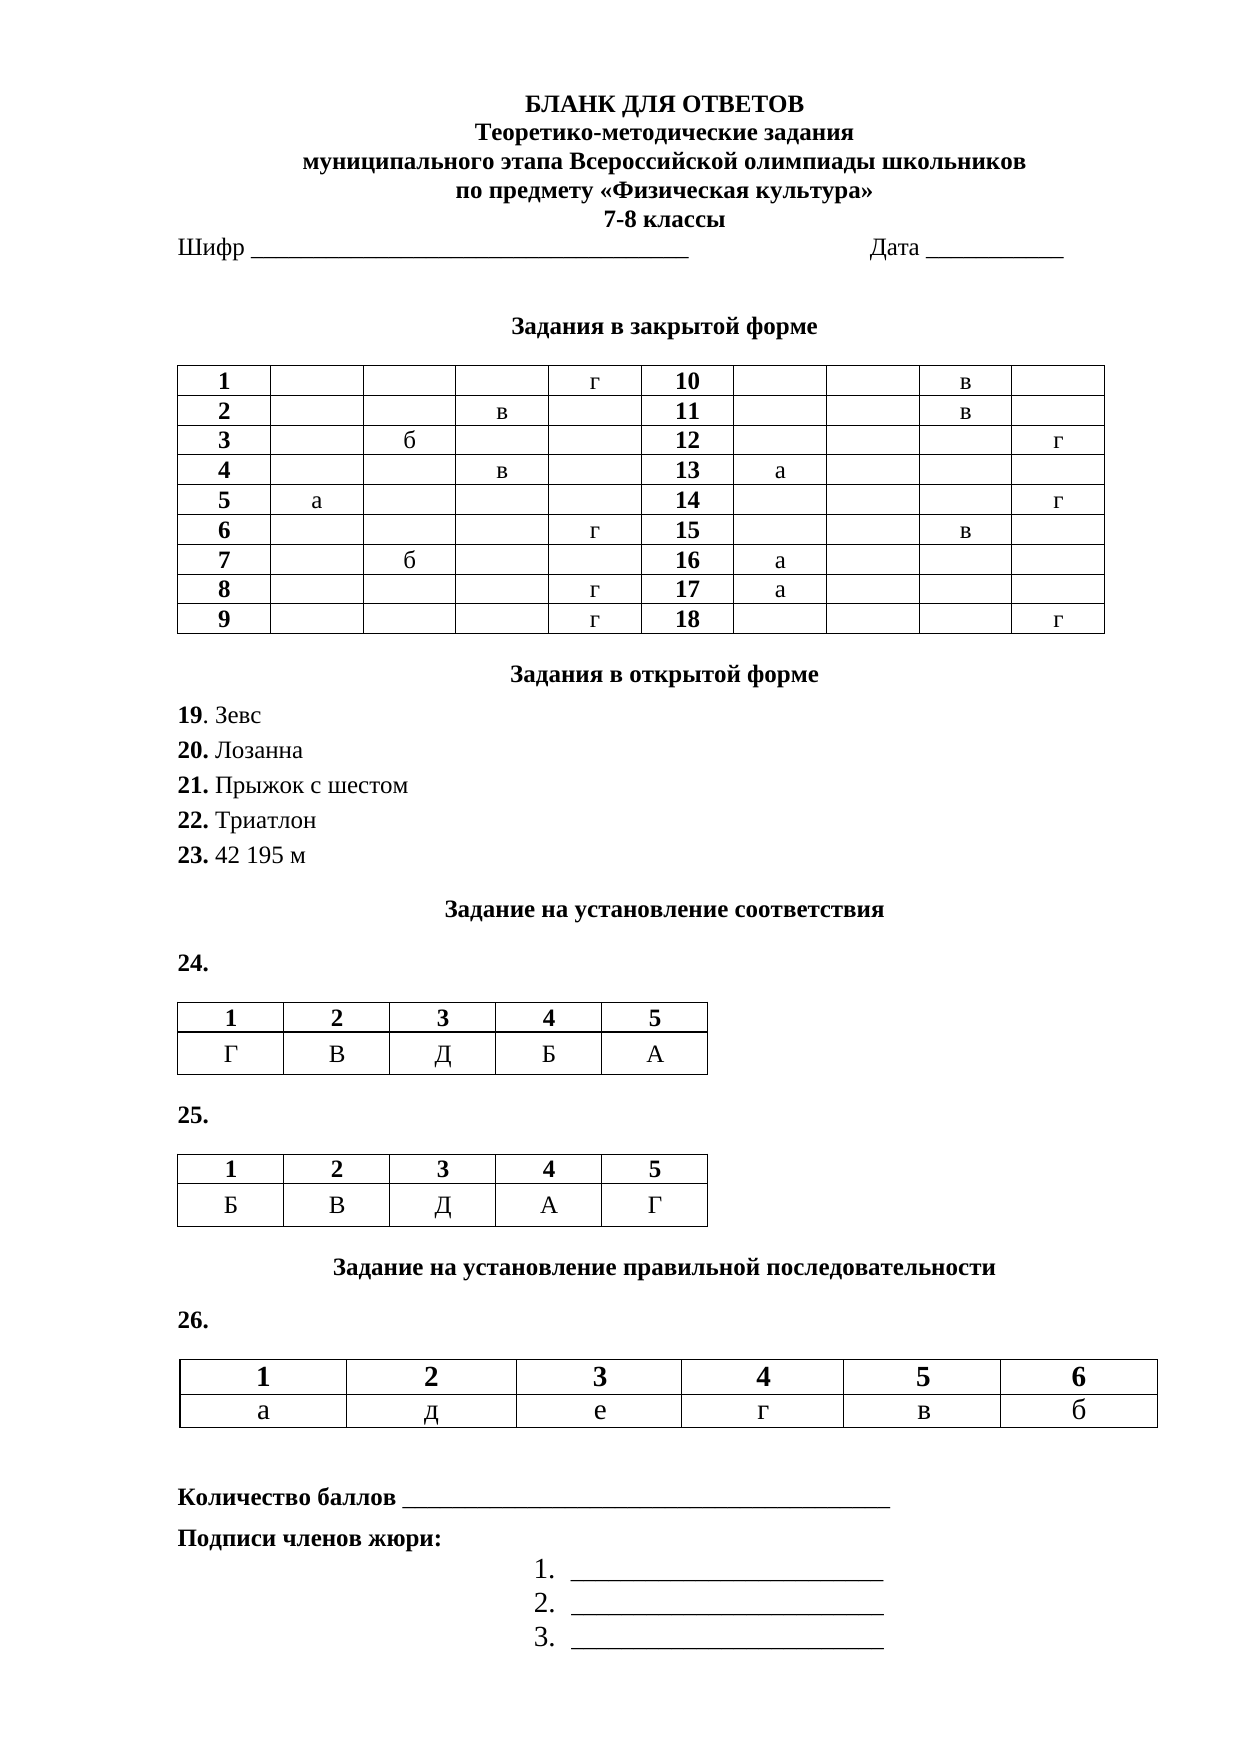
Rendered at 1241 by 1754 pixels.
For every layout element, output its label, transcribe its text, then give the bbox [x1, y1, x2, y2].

table_cell 4 [178, 455, 270, 484]
table_cell г [1012, 604, 1104, 633]
table_header в [920, 366, 1011, 395]
table_cell [827, 426, 919, 454]
table_header 10 [642, 366, 733, 395]
text 20. Лозанна [177, 735, 1152, 764]
table_header 5 [844, 1360, 1000, 1393]
table_cell а [734, 575, 826, 603]
table_cell [734, 515, 826, 544]
table_cell [920, 426, 1011, 454]
table_cell 7 [178, 545, 270, 573]
table_cell Б [496, 1033, 601, 1074]
table_cell Д [390, 1033, 495, 1074]
table_header [271, 366, 363, 395]
table_cell [920, 485, 1011, 514]
table_header [827, 366, 919, 395]
table_cell [734, 485, 826, 514]
table_cell [920, 604, 1011, 633]
table_cell 12 [642, 426, 733, 454]
table_cell 5 [178, 485, 270, 514]
table_cell Г [178, 1033, 283, 1074]
table_cell е [517, 1395, 681, 1427]
table_cell в [920, 515, 1011, 544]
table_cell [456, 604, 548, 633]
table_cell В [284, 1184, 389, 1226]
table_cell [920, 575, 1011, 603]
table_cell [549, 545, 641, 573]
table_cell [734, 396, 826, 424]
text Шифр ___________________________________ Дата ___________ [177, 232, 1152, 261]
table_cell [364, 396, 455, 424]
table_header 4 [682, 1360, 843, 1393]
table_header [456, 366, 548, 395]
table_header 2 [284, 1003, 389, 1031]
table_cell [827, 485, 919, 514]
table_cell [827, 455, 919, 484]
table_cell [1012, 515, 1104, 544]
table_cell Б [178, 1184, 283, 1226]
table_cell 11 [642, 396, 733, 424]
table_header 5 [602, 1155, 707, 1183]
table_cell [456, 426, 548, 454]
table_cell [364, 515, 455, 544]
table_header 3 [390, 1155, 495, 1183]
text Задание на установление соответствия [177, 894, 1152, 923]
text Задания в открытой форме [177, 659, 1152, 688]
table_cell [920, 545, 1011, 573]
table_cell 3 [178, 426, 270, 454]
table_cell 18 [642, 604, 733, 633]
table_cell [827, 515, 919, 544]
text 25. [177, 1100, 1152, 1128]
table_cell [549, 485, 641, 514]
table_cell [1012, 575, 1104, 603]
table_cell [456, 515, 548, 544]
table_cell [920, 455, 1011, 484]
table_cell г [1012, 426, 1104, 454]
table_cell а [271, 485, 363, 514]
table_header 1 [178, 1003, 283, 1031]
table_cell [456, 485, 548, 514]
table_header г [549, 366, 641, 395]
table_cell 16 [642, 545, 733, 573]
table_cell 2 [178, 396, 270, 424]
table_cell [734, 426, 826, 454]
table_cell б [1001, 1395, 1157, 1427]
table_header [1012, 366, 1104, 395]
table_cell [1012, 396, 1104, 424]
text 19. Зевс [177, 700, 1152, 729]
text БЛАНК ДЛЯ ОТВЕТОВ [177, 89, 1152, 117]
table_cell 17 [642, 575, 733, 603]
list _________________________ [533, 1619, 1152, 1652]
table_cell В [284, 1033, 389, 1074]
table_cell [827, 396, 919, 424]
table_cell [364, 485, 455, 514]
text 23. 42 195 м [177, 840, 1152, 869]
table_cell 14 [642, 485, 733, 514]
text 26. [177, 1305, 1152, 1334]
text Подписи членов жюри: [177, 1523, 1152, 1552]
table_cell 13 [642, 455, 733, 484]
table_cell 15 [642, 515, 733, 544]
text 22. Триатлон [177, 805, 1152, 834]
text 7-8 классы [177, 204, 1152, 232]
table_cell 9 [178, 604, 270, 633]
table_cell [271, 426, 363, 454]
table_cell [364, 575, 455, 603]
table_cell [549, 455, 641, 484]
table_cell 8 [178, 575, 270, 603]
table_header 1 [181, 1360, 346, 1393]
table_header 1 [178, 366, 270, 395]
list _________________________ [533, 1552, 1152, 1585]
table_cell д [347, 1395, 516, 1427]
table_cell [271, 396, 363, 424]
table_cell в [456, 455, 548, 484]
table_header 4 [496, 1003, 601, 1031]
table_cell [271, 575, 363, 603]
table_header 1 [178, 1155, 283, 1183]
table_cell Г [602, 1184, 707, 1226]
table_header 3 [517, 1360, 681, 1393]
text Теоретико-методические задания [177, 117, 1152, 146]
table_cell [1012, 545, 1104, 573]
table_cell г [549, 575, 641, 603]
table_cell б [364, 545, 455, 573]
table_cell [1012, 455, 1104, 484]
table_cell [549, 396, 641, 424]
table_cell [271, 455, 363, 484]
table_header 5 [602, 1003, 707, 1031]
table_cell [827, 575, 919, 603]
table_cell г [549, 515, 641, 544]
table_cell б [364, 426, 455, 454]
table_cell [271, 515, 363, 544]
table_cell [364, 604, 455, 633]
table_cell А [602, 1033, 707, 1074]
table_header [734, 366, 826, 395]
table_cell [549, 426, 641, 454]
table_cell г [549, 604, 641, 633]
table_cell в [844, 1395, 1000, 1427]
table_cell [364, 455, 455, 484]
text Количество баллов _______________________________________ [177, 1482, 1152, 1510]
table_cell в [920, 396, 1011, 424]
table_cell А [496, 1184, 601, 1226]
text муниципального этапа Всероссийской олимпиады школьников [177, 146, 1152, 175]
table_header 2 [347, 1360, 516, 1393]
table_header 6 [1001, 1360, 1157, 1393]
table_cell а [734, 455, 826, 484]
text 21. Прыжок с шестом [177, 770, 1152, 799]
table_cell [456, 545, 548, 573]
table_cell [827, 604, 919, 633]
table_cell [271, 545, 363, 573]
text 24. [177, 948, 1152, 977]
table_header [364, 366, 455, 395]
table_cell а [734, 545, 826, 573]
text Задания в закрытой форме [177, 311, 1152, 340]
table_cell г [1012, 485, 1104, 514]
table_header 4 [496, 1155, 601, 1183]
table_header 3 [390, 1003, 495, 1031]
list _________________________ [533, 1585, 1152, 1619]
table_cell [456, 575, 548, 603]
table_cell [734, 604, 826, 633]
table_cell а [181, 1395, 346, 1427]
text по предмету «Физическая культура» [177, 175, 1152, 204]
table_cell [827, 545, 919, 573]
table_header 2 [284, 1155, 389, 1183]
table_cell г [682, 1395, 843, 1427]
table_cell [271, 604, 363, 633]
table_cell в [456, 396, 548, 424]
text Задание на установление правильной последовательности [177, 1252, 1152, 1280]
table_cell Д [390, 1184, 495, 1226]
table_cell 6 [178, 515, 270, 544]
